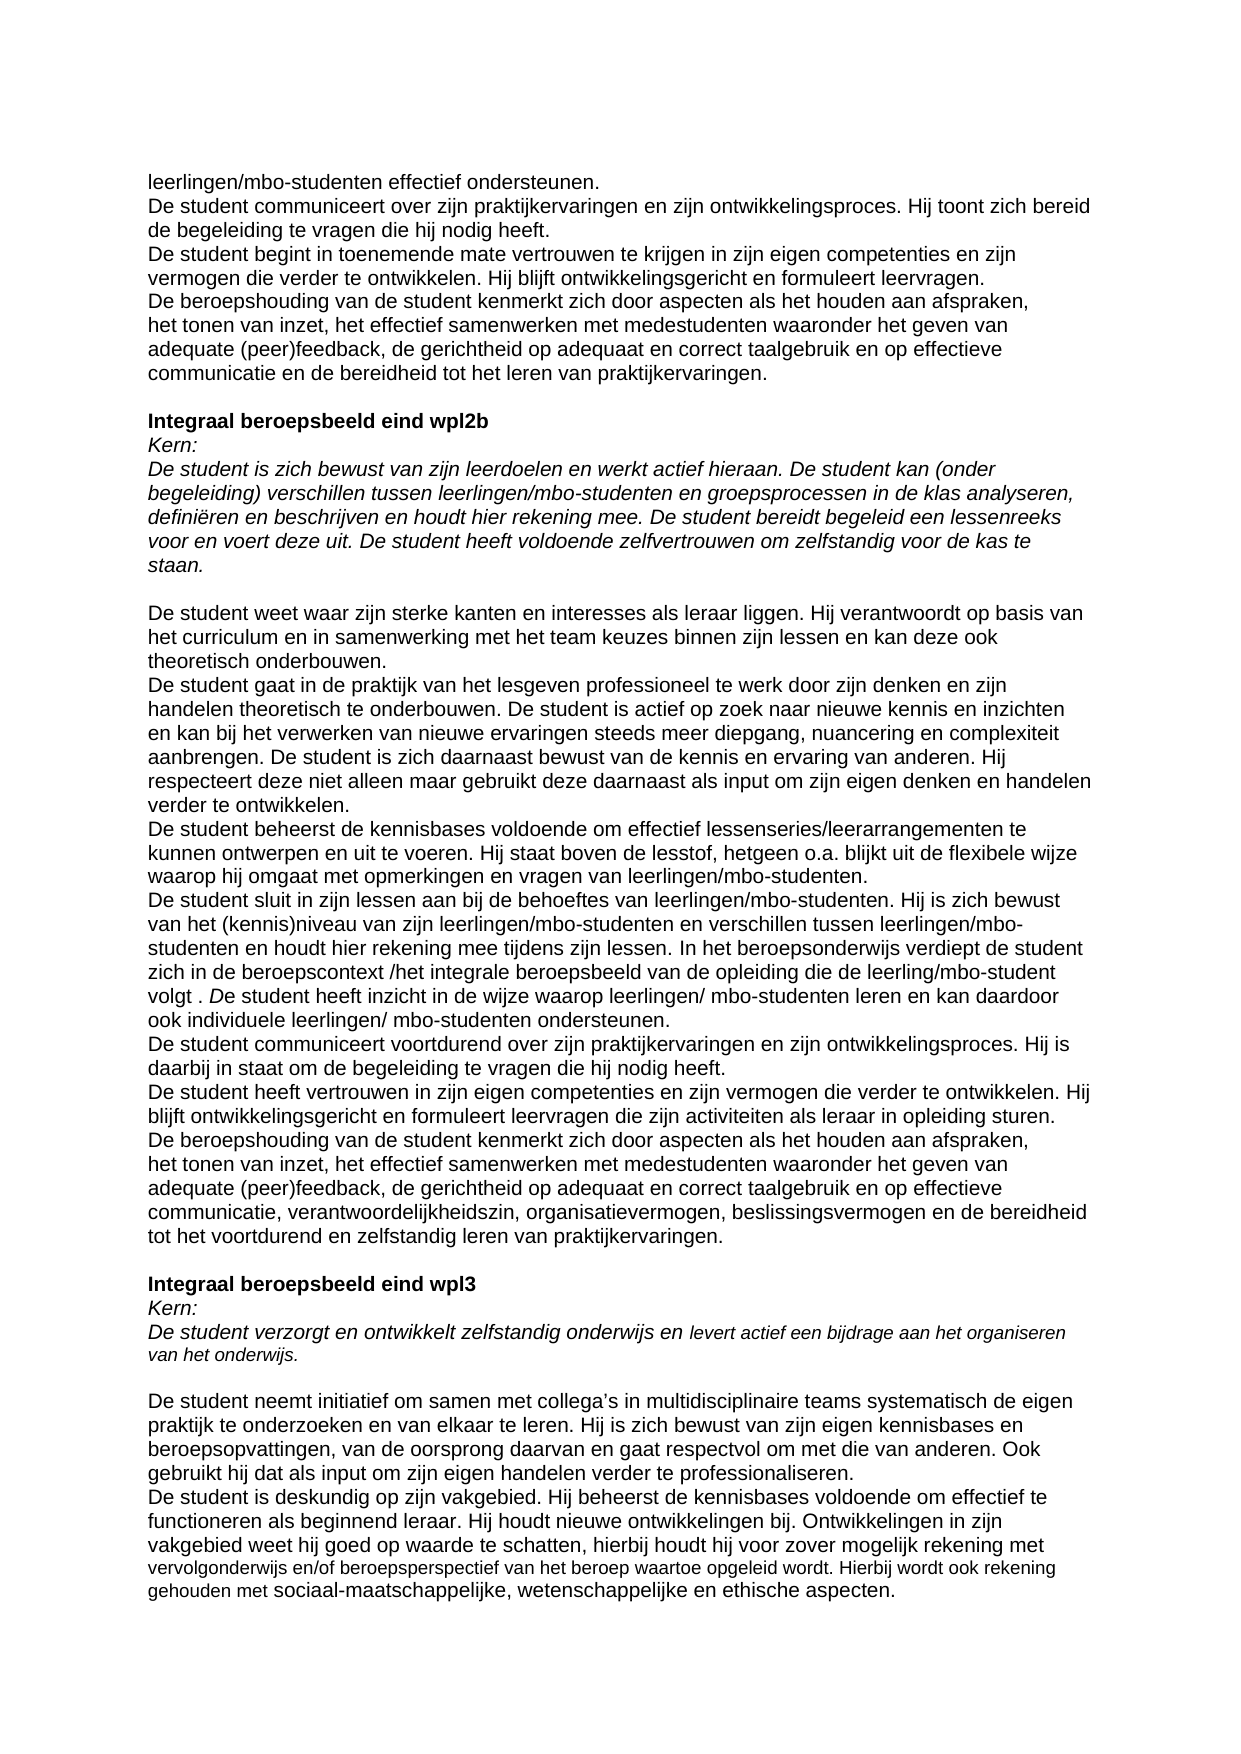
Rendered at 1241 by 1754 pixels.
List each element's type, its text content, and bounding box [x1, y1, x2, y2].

text Integraal beroepsbeeld eind wpl2b [148, 409, 1093, 433]
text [148, 169, 1093, 385]
text Kern: [148, 433, 1093, 457]
text Kern: [148, 1296, 1093, 1319]
text De student weet waar zijn sterke kanten en interesses als leraar liggen. Hij verantwoordt op basis van het curriculum en in samenwerking met het team keuzes binnen zijn lessen en kan deze ook theoretisch onderbouwen. De student gaat in de praktijk van het lesgeven professioneel te werk door zijn denken en zijn handelen theoretisch te onderbouwen. De student is actief op zoek naar nieuwe kennis en inzichten en kan bij het verwerken van nieuwe ervaringen steeds meer diepgang, nuancering en complexiteit aanbrengen. De student is zich daarnaast bewust van de kennis en ervaring van anderen. Hij respecteert deze niet alleen maar gebruikt deze daarnaast als input om zijn eigen denken en handelen verder te ontwikkelen. De student beheerst de kennisbases voldoende om effectief lessenseries/leerarrangementen te kunnen ontwerpen en uit te voeren. Hij staat boven de lesstof, hetgeen o.a. blijkt uit de flexibele wijze waarop hij omgaat met opmerkingen en vragen van leerlingen/mbo-studenten. De student sluit in zijn lessen aan bij de behoeftes van leerlingen/mbo-studenten. Hij is zich bewust van het (kennis)niveau van zijn leerlingen/mbo-studenten en verschillen tussen leerlingen/mbo-studenten en houdt hier rekening mee tijdens zijn lessen. In het beroepsonderwijs verdiept de student zich in de beroepscontext /het integrale beroepsbeeld van de opleiding die de leerling/mbo-student volgt . De student heeft inzicht in de wijze waarop leerlingen/ mbo-studenten leren en kan daardoor ook individuele leerlingen/ mbo-studenten ondersteunen. De student communiceert voortdurend over zijn praktijkervaringen en zijn ontwikkelingsproces. Hij is daarbij in staat om de begeleiding te vragen die hij nodig heeft. De student heeft vertrouwen in zijn eigen competenties en zijn vermogen die verder te ontwikkelen. Hij blijft ontwikkelingsgericht en formuleert leervragen die zijn activiteiten als leraar in opleiding sturen. De beroepshouding van de student kenmerkt zich door aspecten als het houden aan afspraken, het tonen van inzet, het effectief samenwerken met medestudenten waaronder het geven van adequate (peer)feedback, de gerichtheid op adequaat en correct taalgebruik en op effectieve communicatie, verantwoordelijkheidszin, organisatievermogen, beslissingsvermogen en de bereidheid tot het voortdurend en zelfstandig leren van praktijkervaringen. [148, 601, 1093, 1248]
text De student neemt initiatief om samen met collega’s in multidisciplinaire teams systematisch de eigen praktijk te onderzoeken en van elkaar te leren. Hij is zich bewust van zijn eigen kennisbases en beroepsopvattingen, van de oorsprong daarvan en gaat respectvol om met die van anderen. Ook gebruikt hij dat als input om zijn eigen handelen verder te professionaliseren. De student is deskundig op zijn vakgebied. Hij beheerst de kennisbases voldoende om effectief te functioneren als beginnend leraar. Hij houdt nieuwe ontwikkelingen bij. Ontwikkelingen in zijn vakgebied weet hij goed op waarde te schatten, hierbij houdt hij voor zover mogelijk rekening met vervolgonderwijs en/of beroepsperspectief van het beroep waartoe opgeleid wordt. Hierbij wordt ook rekening gehouden met sociaal-maatschappelijke, wetenschappelijke en ethische aspecten. [148, 1389, 1093, 1602]
text Integraal beroepsbeeld eind wpl3 [148, 1248, 1093, 1296]
text De student verzorgt en ontwikkelt zelfstandig onderwijs en levert actief een bijdrage aan het organiseren van het onderwijs. [148, 1319, 1093, 1365]
text De student is zich bewust van zijn leerdoelen en werkt actief hieraan. De student kan (onder begeleiding) verschillen tussen leerlingen/mbo-studenten en groepsprocessen in de klas analyseren, definiëren en beschrijven en houdt hier rekening mee. De student bereidt begeleid een lessenreeks voor en voert deze uit. De student heeft voldoende zelfvertrouwen om zelfstandig voor de kas te staan. [148, 457, 1093, 577]
